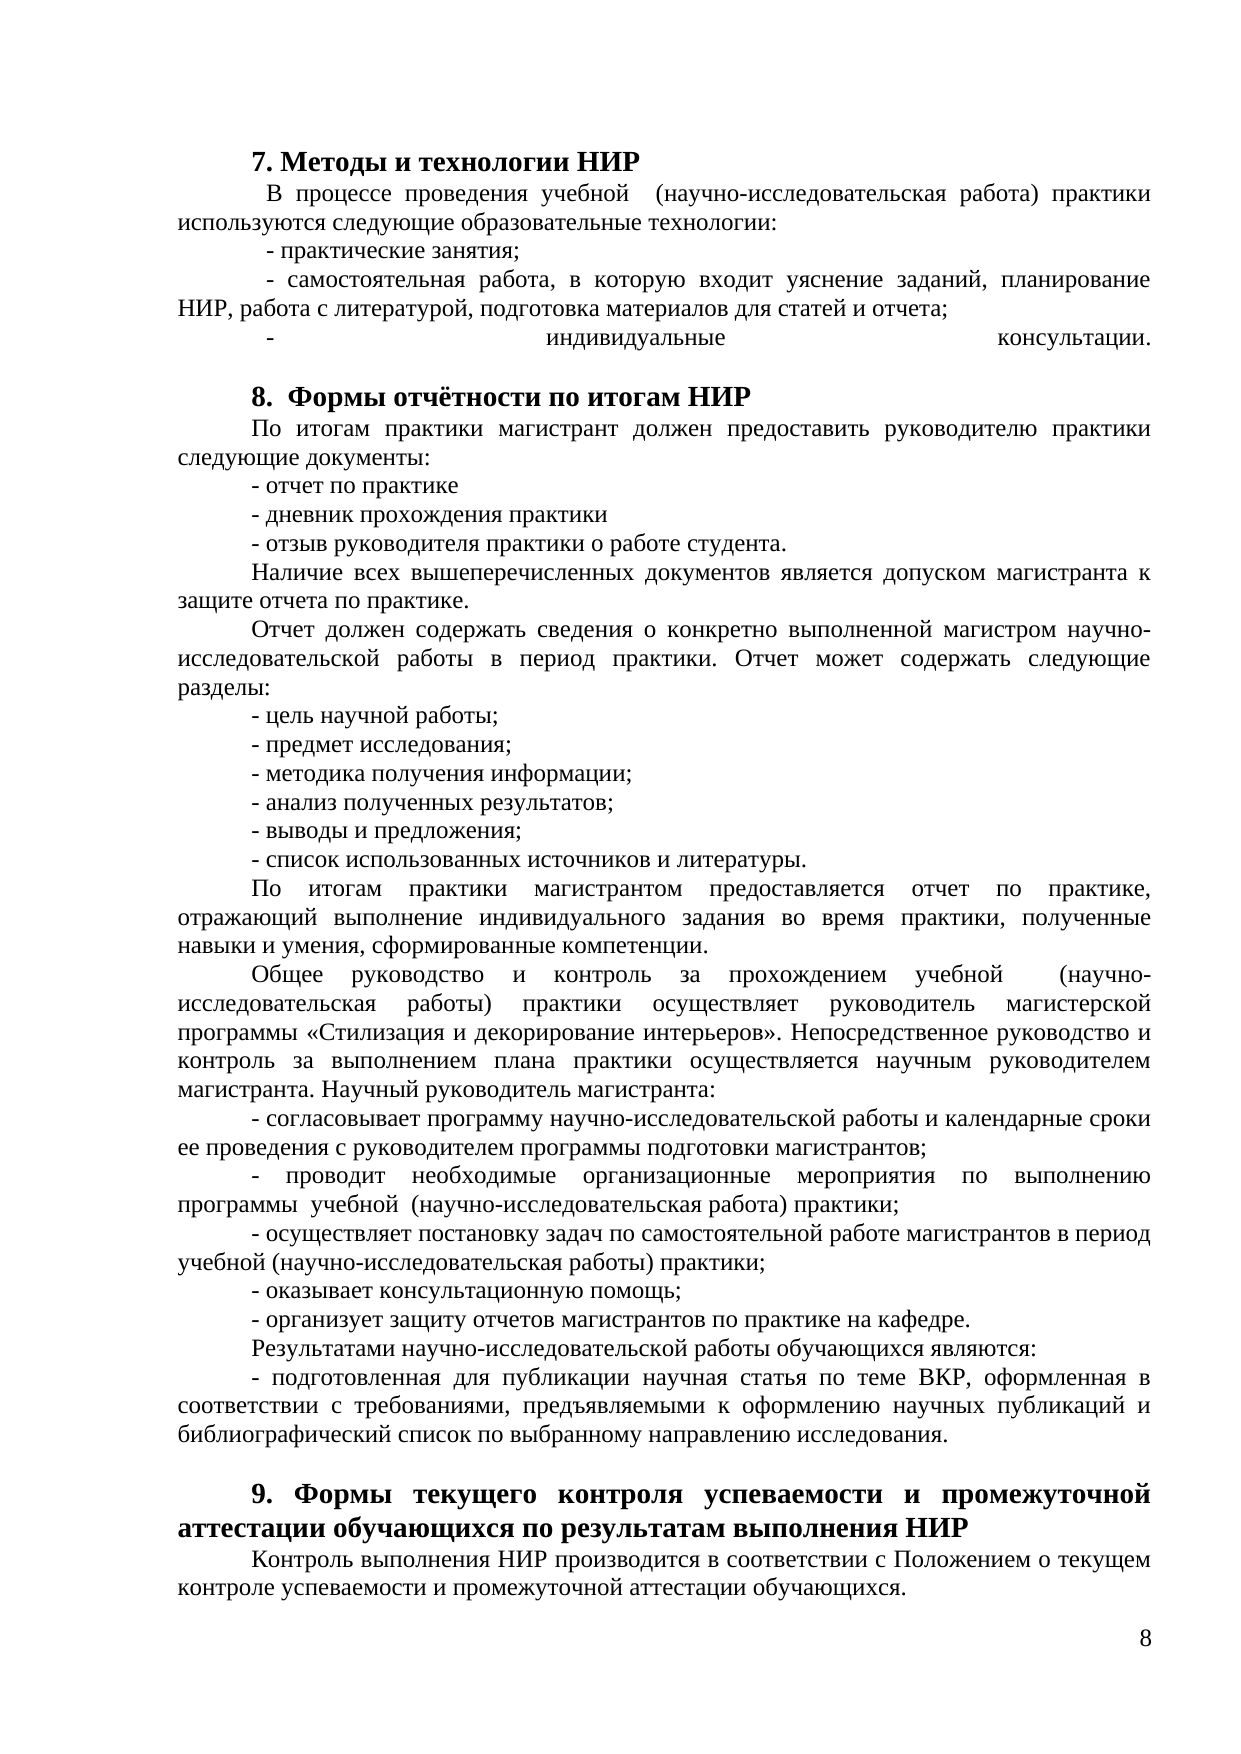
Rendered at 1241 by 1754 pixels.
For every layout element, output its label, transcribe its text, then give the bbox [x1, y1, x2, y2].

text - практические занятия; [177, 236, 1152, 264]
text Наличие всех вышеперечисленных документов является допуском магистранта к защите отчета по практике. [177, 557, 1152, 614]
text - самостоятельная работа, в которую входит уяснение заданий, планирование НИР, работа с литературой, подготовка материалов для статей и отчета; [177, 264, 1152, 322]
text - методика получения информации; [177, 758, 1152, 787]
text Контроль выполнения НИР производится в соответствии с Положением о текущем контроле успеваемости и промежуточной аттестации обучающихся. [177, 1544, 1152, 1601]
text - предмет исследования; [177, 729, 1152, 758]
text - анализ полученных результатов; [177, 787, 1152, 815]
text 9. Формы текущего контроля успеваемости и промежуточной аттестации обучающихся по результатам выполнения НИР [177, 1477, 1152, 1544]
text 8. Формы отчётности по итогам НИР [177, 379, 1152, 413]
text - проводит необходимые организационные мероприятия по выполнению программы учебной (научно-исследовательская работа) практики; [177, 1160, 1152, 1218]
text - согласовывает программу научно-исследовательской работы и календарные сроки ее проведения с руководителем программы подготовки магистрантов; [177, 1103, 1152, 1160]
text - организует защиту отчетов магистрантов по практике на кафедре. [177, 1304, 1152, 1333]
text В процессе проведения учебной (научно-исследовательская работа) практики используются следующие образовательные технологии: [177, 178, 1152, 236]
text Результатами научно-исследовательской работы обучающихся являются: [177, 1333, 1152, 1362]
text - цель научной работы; [177, 700, 1152, 729]
text - дневник прохождения практики [177, 499, 1152, 528]
text - осуществляет постановку задач по самостоятельной работе магистрантов в период учебной (научно-исследовательская работы) практики; [177, 1218, 1152, 1275]
text 7. Методы и технологии НИР [177, 144, 1152, 178]
text - индивидуальные консультации. [177, 322, 1152, 379]
text - отчет по практике [177, 470, 1152, 499]
text Общее руководство и контроль за прохождением учебной (научно-исследовательская работы) практики осуществляет руководитель магистерской программы «Стилизация и декорирование интерьеров». Непосредственное руководство и контроль за выполнением плана практики осуществляется научным руководителем магистранта. Научный руководитель магистранта: [177, 959, 1152, 1103]
text По итогам практики магистрантом предоставляется отчет по практике, отражающий выполнение индивидуального задания во время практики, полученные навыки и умения, сформированные компетенции. [177, 873, 1152, 959]
text По итогам практики магистрант должен предоставить руководителю практики следующие документы: [177, 413, 1152, 470]
text Отчет должен содержать сведения о конкретно выполненной магистром научно-исследовательской работы в период практики. Отчет может содержать следующие разделы: [177, 614, 1152, 700]
text - оказывает консультационную помощь; [177, 1275, 1152, 1304]
text - подготовленная для публикации научная статья по теме ВКР, оформленная в соответствии с требованиями, предъявляемыми к оформлению научных публикаций и библиографический список по выбранному направлению исследования. [177, 1362, 1152, 1448]
text - выводы и предложения; [177, 815, 1152, 844]
text - отзыв руководителя практики о работе студента. [177, 528, 1152, 557]
text - список использованных источников и литературы. [177, 844, 1152, 873]
